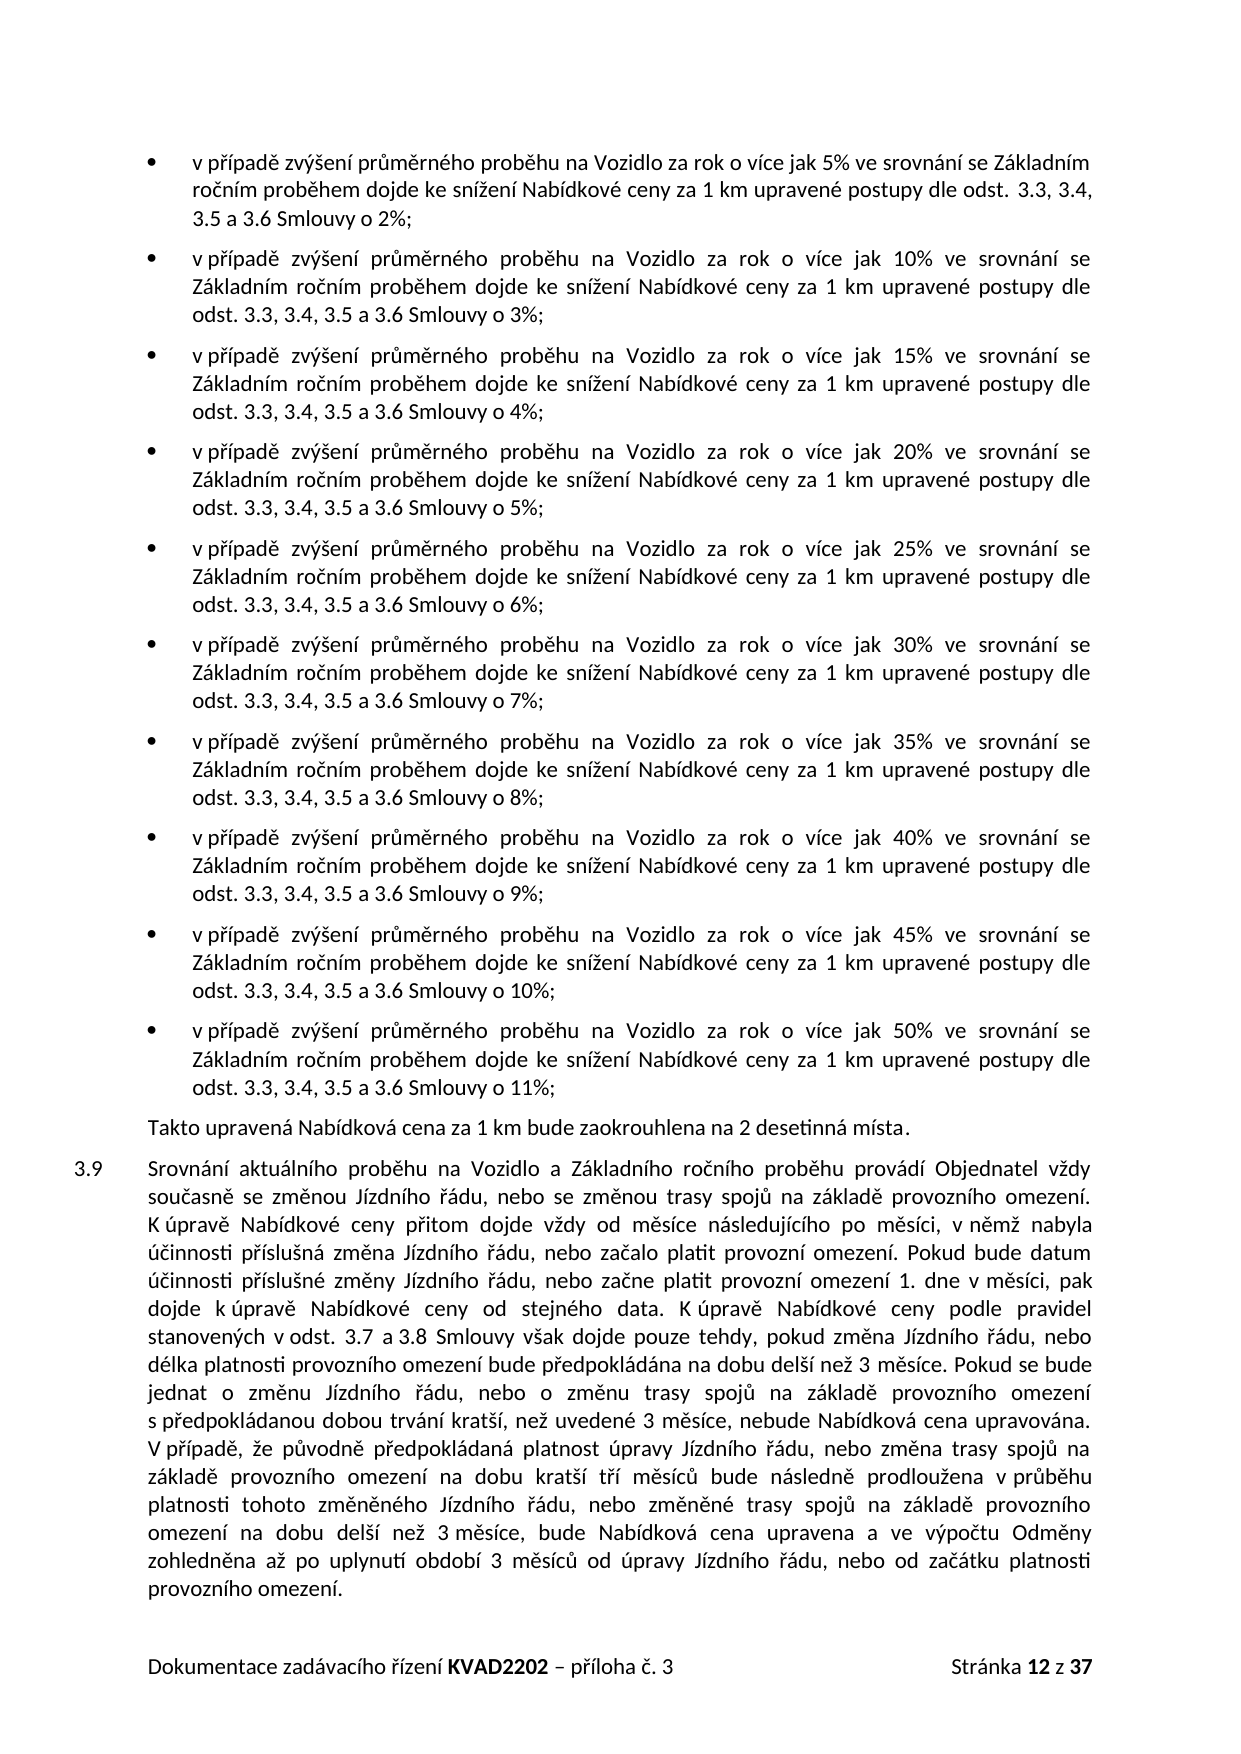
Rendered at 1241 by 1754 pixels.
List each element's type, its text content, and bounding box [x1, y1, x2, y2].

list v případě zvýšení průměrného proběhu na Vozidlo za rok o více jak 20% ve srovnání se Základním ročním proběhem dojde ke snížení Nabídkové ceny za upravené postupy dle odst. 3.3, 3.4, 3.5 a 3.6 Smlouvy o 5%; [148, 437, 1093, 521]
list v případě zvýšení průměrného proběhu na Vozidlo za rok o více jak 10% ve srovnání se Základním ročním proběhem dojde ke snížení Nabídkové ceny za upravené postupy dle odst. 3.3, 3.4, 3.5 a 3.6 Smlouvy o 3%; [148, 244, 1093, 328]
list Takto upravená Nabídková cena za bude zaokrouhlena na 2 desetinná místa. [148, 1113, 1093, 1141]
list v případě zvýšení průměrného proběhu na Vozidlo za rok o více jak 40% ve srovnání se Základním ročním proběhem dojde ke snížení Nabídkové ceny za upravené postupy dle odst. 3.3, 3.4, 3.5 a 3.6 Smlouvy o 9%; [148, 823, 1093, 908]
list v případě zvýšení průměrného proběhu na Vozidlo za rok o více jak 35% ve srovnání se Základním ročním proběhem dojde ke snížení Nabídkové ceny za upravené postupy dle odst. 3.3, 3.4, 3.5 a 3.6 Smlouvy o 8%; [148, 727, 1093, 811]
list v případě zvýšení průměrného proběhu na Vozidlo za rok o více jak 30% ve srovnání se Základním ročním proběhem dojde ke snížení Nabídkové ceny za upravené postupy dle odst. 3.3, 3.4, 3.5 a 3.6 Smlouvy o 7%; [148, 630, 1093, 714]
list v případě zvýšení průměrného proběhu na Vozidlo za rok o více jak 25% ve srovnání se Základním ročním proběhem dojde ke snížení Nabídkové ceny za upravené postupy dle odst. 3.3, 3.4, 3.5 a 3.6 Smlouvy o 6%; [148, 534, 1093, 618]
list v případě zvýšení průměrného proběhu na Vozidlo za rok o více jak 50% ve srovnání se Základním ročním proběhem dojde ke snížení Nabídkové ceny za upravené postupy dle odst. 3.3, 3.4, 3.5 a 3.6 Smlouvy o 11%; [148, 1017, 1093, 1101]
list v případě zvýšení průměrného proběhu na Vozidlo za rok o více jak 15% ve srovnání se Základním ročním proběhem dojde ke snížení Nabídkové ceny za upravené postupy dle odst. 3.3, 3.4, 3.5 a 3.6 Smlouvy o 4%; [148, 341, 1093, 425]
text Srovnání aktuálního proběhu na Vozidlo a Základního ročního proběhu provádí Objednatel vždy současně se změnou Jízdního řádu, nebo se změnou trasy spojů na základě provozního omezení. K úpravě Nabídkové ceny přitom dojde vždy od měsíce následujícího po měsíci, v němž nabyla účinnosti příslušná změna Jízdního řádu, nebo začalo platit provozní omezení. Pokud bude datum účinnosti příslušné změny Jízdního řádu, nebo začne platit provozní omezení 1. dne v měsíci, pak dojde k úpravě Nabídkové ceny od stejného data. K úpravě Nabídkové ceny podle pravidel stanovených v odst. 3.7 a 3.8 Smlouvy však dojde pouze tehdy, pokud změna Jízdního řádu, nebo délka platnosti provozního omezení bude předpokládána na dobu delší než 3 měsíce. Pokud se bude jednat o změnu Jízdního řádu, nebo o změnu trasy spojů na základě provozního omezení s předpokládanou dobou trvání kratší, než uvedené 3 měsíce, nebude Nabídková cena upravována. V případě, že původně předpokládaná platnost úpravy Jízdního řádu, nebo změna trasy spojů na základě provozního omezení na dobu kratší tří měsíců bude následně prodloužena v průběhu platnosti tohoto změněného Jízdního řádu, nebo změněné trasy spojů na základě provozního omezení na dobu delší než 3 měsíce, bude Nabídková cena upravena a ve výpočtu Odměny zohledněna až po uplynutí období 3 měsíců od úpravy Jízdního řádu, nebo od začátku platnosti provozního omezení. [74, 1154, 1093, 1602]
list v případě zvýšení průměrného proběhu na Vozidlo za rok o více jak 45% ve srovnání se Základním ročním proběhem dojde ke snížení Nabídkové ceny za upravené postupy dle odst. 3.3, 3.4, 3.5 a 3.6 Smlouvy o 10%; [148, 920, 1093, 1004]
list v případě zvýšení průměrného proběhu na Vozidlo za rok o více jak 5% ve srovnání se Základním ročním proběhem dojde ke snížení Nabídkové ceny za upravené postupy dle odst. 3.3, 3.4, 3.5 a 3.6 Smlouvy o 2%; [148, 148, 1093, 232]
